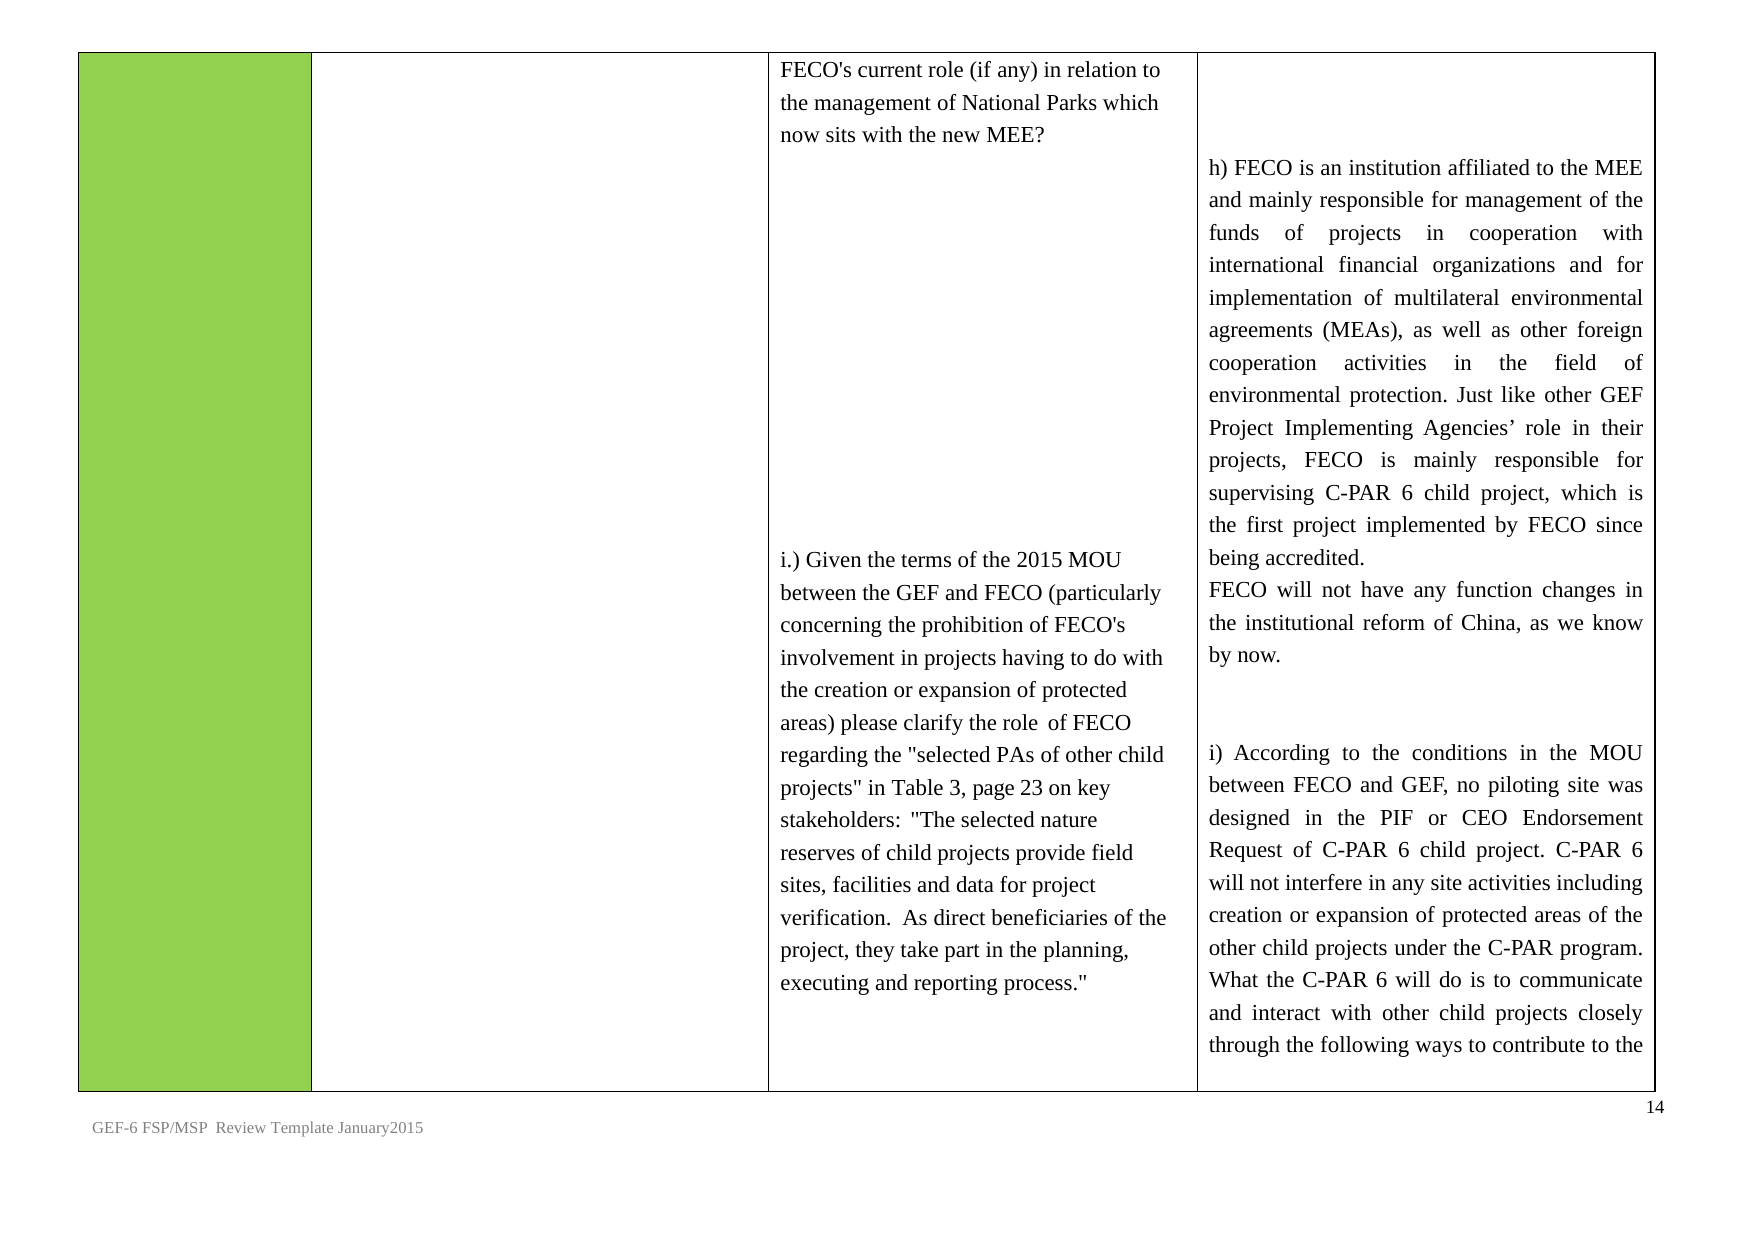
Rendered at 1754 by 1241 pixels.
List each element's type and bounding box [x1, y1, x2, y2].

table_header [79, 53, 311, 1091]
table_header [769, 53, 1197, 1091]
table_header [312, 53, 768, 1091]
table_header [1198, 53, 1654, 1091]
